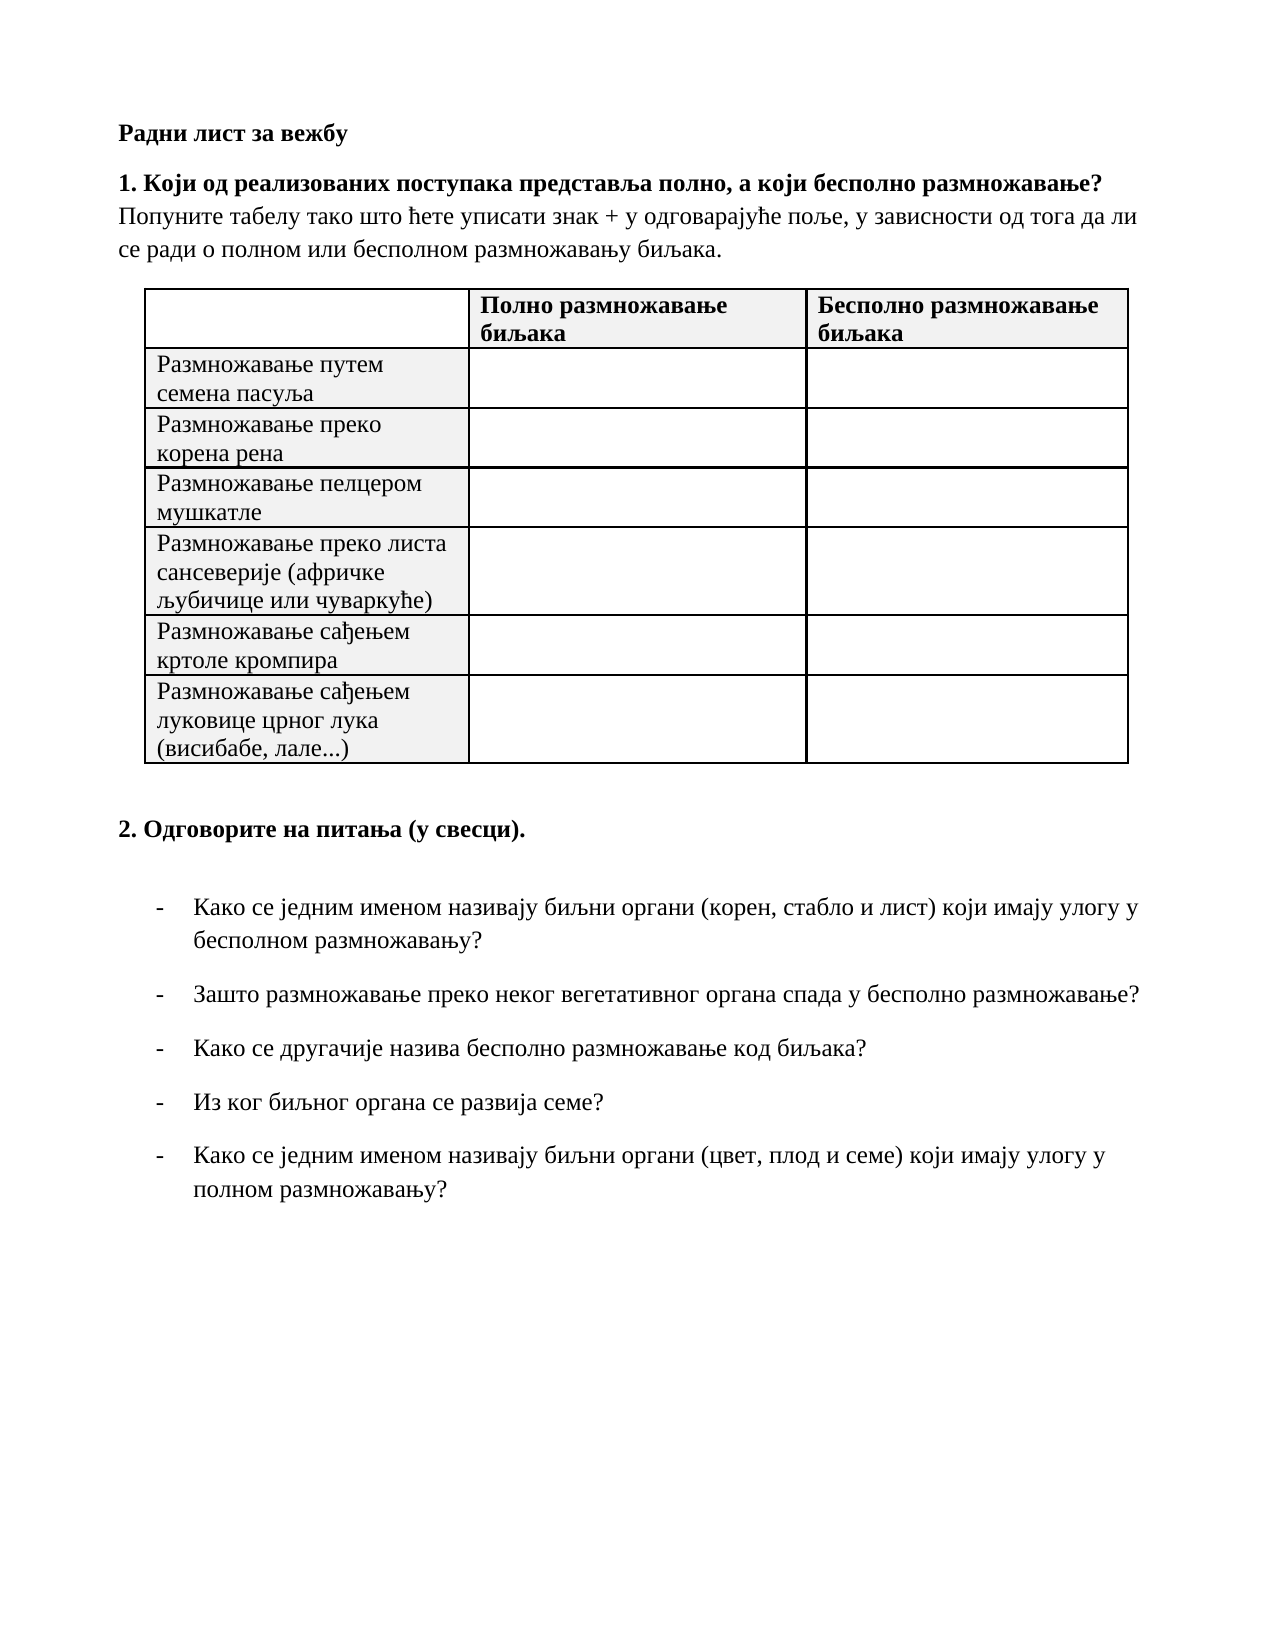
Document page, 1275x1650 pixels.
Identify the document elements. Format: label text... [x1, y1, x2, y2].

table_cell [470, 676, 805, 762]
list Како се једним именом називају биљни органи (корен, стабло и лист) који имају улогу у бесполном размножавању? [156, 892, 1157, 954]
table_header [146, 290, 468, 347]
table_cell Размножавање преко листа сансеверије (афричке љубичице или чуваркуће) [146, 528, 468, 614]
table_cell [808, 528, 1127, 614]
text 2. Одговорите на питања (у свесци). [118, 814, 1157, 843]
table_cell [808, 409, 1127, 466]
table_cell [808, 616, 1127, 674]
table_cell Размножавање путем семена пасуља [146, 349, 468, 407]
table_cell [808, 349, 1127, 407]
table_cell Размножавање сађењем луковице црног лука (висибабе, лале...) [146, 676, 468, 762]
table_cell [808, 469, 1127, 526]
table_cell [470, 528, 805, 614]
list Из ког биљног органа се развија семе? [156, 1087, 1157, 1116]
table_cell Размножавање пелцером мушкатле [146, 469, 468, 526]
list Како се другачије назива бесполно размножавање код биљака? [156, 1033, 1157, 1062]
table_header Полно размножавање биљака [470, 290, 805, 347]
table_cell [470, 409, 805, 466]
table_cell [470, 469, 805, 526]
table_cell [470, 616, 805, 674]
list Зашто размножавање преко неког вегетативног органа спада у бесполно размножавање? [156, 979, 1157, 1008]
text 1. Који од реализованих поступака представља полно, а који бесполно размножавање? Попуните табелу тако што ћете уписати знак + у одговарајуће поље, у зависности од тога да ли се ради о полном или бесполном размножавању биљака. [118, 168, 1157, 262]
list Како се једним именом називају биљни органи (цвет, плод и семе) који имају улогу у полном размножавању? [156, 1141, 1157, 1202]
table_cell Размножавање сађењем кртоле кромпира [146, 616, 468, 674]
table_cell [808, 676, 1127, 762]
table_cell [470, 349, 805, 407]
table_cell Размножавање преко корена рена [146, 409, 468, 466]
table_header Бесполно размножавање биљака [808, 290, 1127, 347]
text Радни лист за вежбу [118, 118, 1157, 147]
